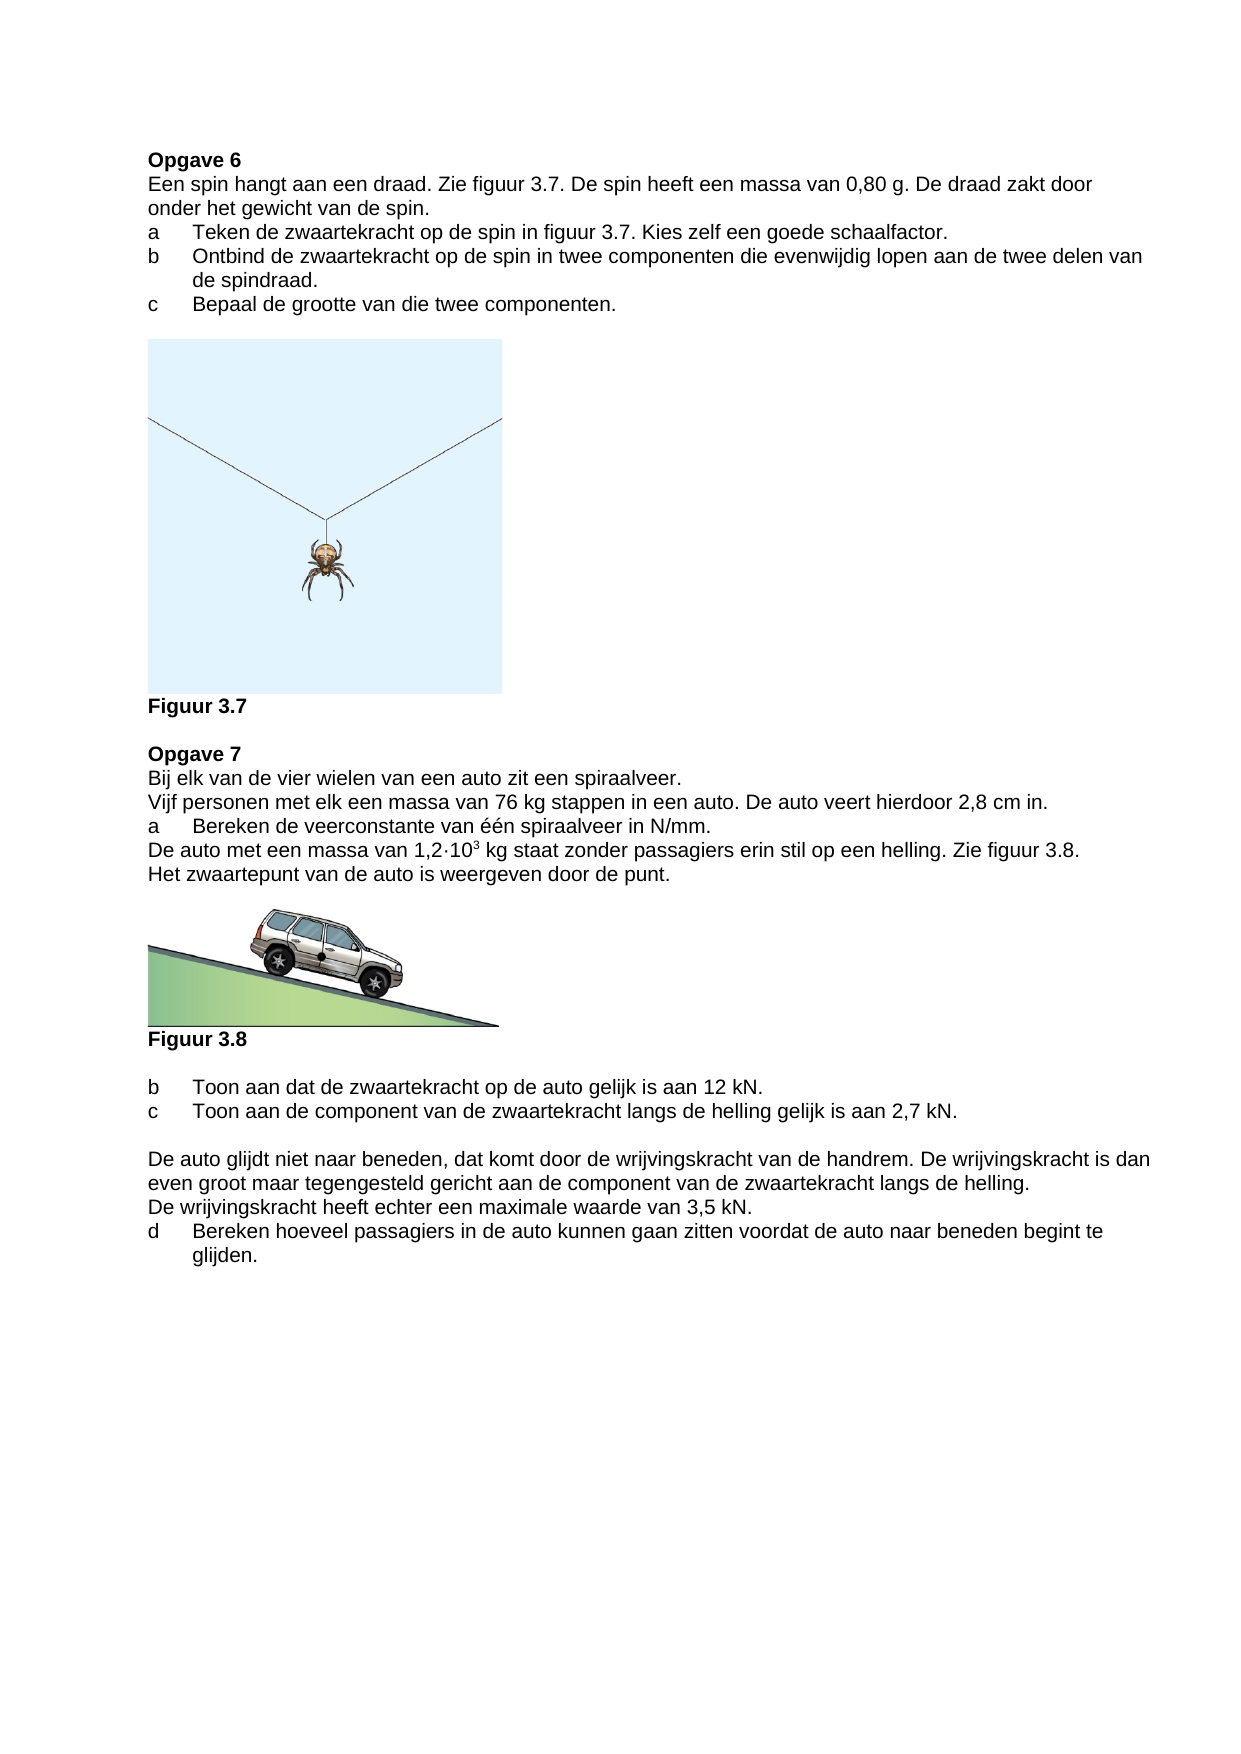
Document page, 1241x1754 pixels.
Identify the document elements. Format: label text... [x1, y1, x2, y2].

text Figuur 3.7 [148, 694, 1152, 718]
text d Bereken hoeveel passagiers in de auto kunnen gaan zitten voordat de auto naar beneden begint te glijden. [148, 1218, 1152, 1266]
text De auto glijdt niet naar beneden, dat komt door de wrijvingskracht van de handrem. De wrijvingskracht is dan even groot maar tegengesteld gericht aan de component van de zwaartekracht langs de helling. [148, 1147, 1152, 1194]
text De auto met een massa van 1,2·103 kg staat zonder passagiers erin stil op een helling. Zie figuur 3.8. [148, 838, 1152, 862]
picture [147, 339, 503, 694]
text b Ontbind de zwaartekracht op de spin in twee componenten die evenwijdig lopen aan de twee delen van de spindraad. [148, 243, 1152, 291]
picture [147, 909, 500, 1027]
text Vijf personen met elk een massa van 76 kg stappen in een auto. De auto veert hierdoor in. [148, 790, 1152, 814]
text De wrijvingskracht heeft echter een maximale waarde van 3,5 kN. [148, 1194, 1152, 1218]
text a Bereken de veerconstante van één spiraalveer in N/mm. [148, 814, 1152, 838]
text Opgave 6 [148, 148, 1152, 172]
text Opgave 7 [148, 742, 1152, 766]
text Een spin hangt aan een draad. Zie figuur 3.7. De spin heeft een massa van 0,80 g. De draad zakt door onder het gewicht van de spin. [148, 172, 1152, 219]
text Het zwaartepunt van de auto is weergeven door de punt. [148, 862, 1152, 886]
text c Bepaal de grootte van die twee componenten. [148, 291, 1152, 315]
text Figuur 3.8 [148, 1027, 1152, 1051]
text Bij elk van de vier wielen van een auto zit een spiraalveer. [148, 766, 1152, 790]
text a Teken de zwaartekracht op de spin in figuur 3.7. Kies zelf een goede schaalfactor. [148, 219, 1152, 243]
text c Toon aan de component van de zwaartekracht langs de helling gelijk is aan 2,7 kN. [148, 1099, 1152, 1123]
text b Toon aan dat de zwaartekracht op de auto gelijk is aan 12 kN. [148, 1075, 1152, 1099]
